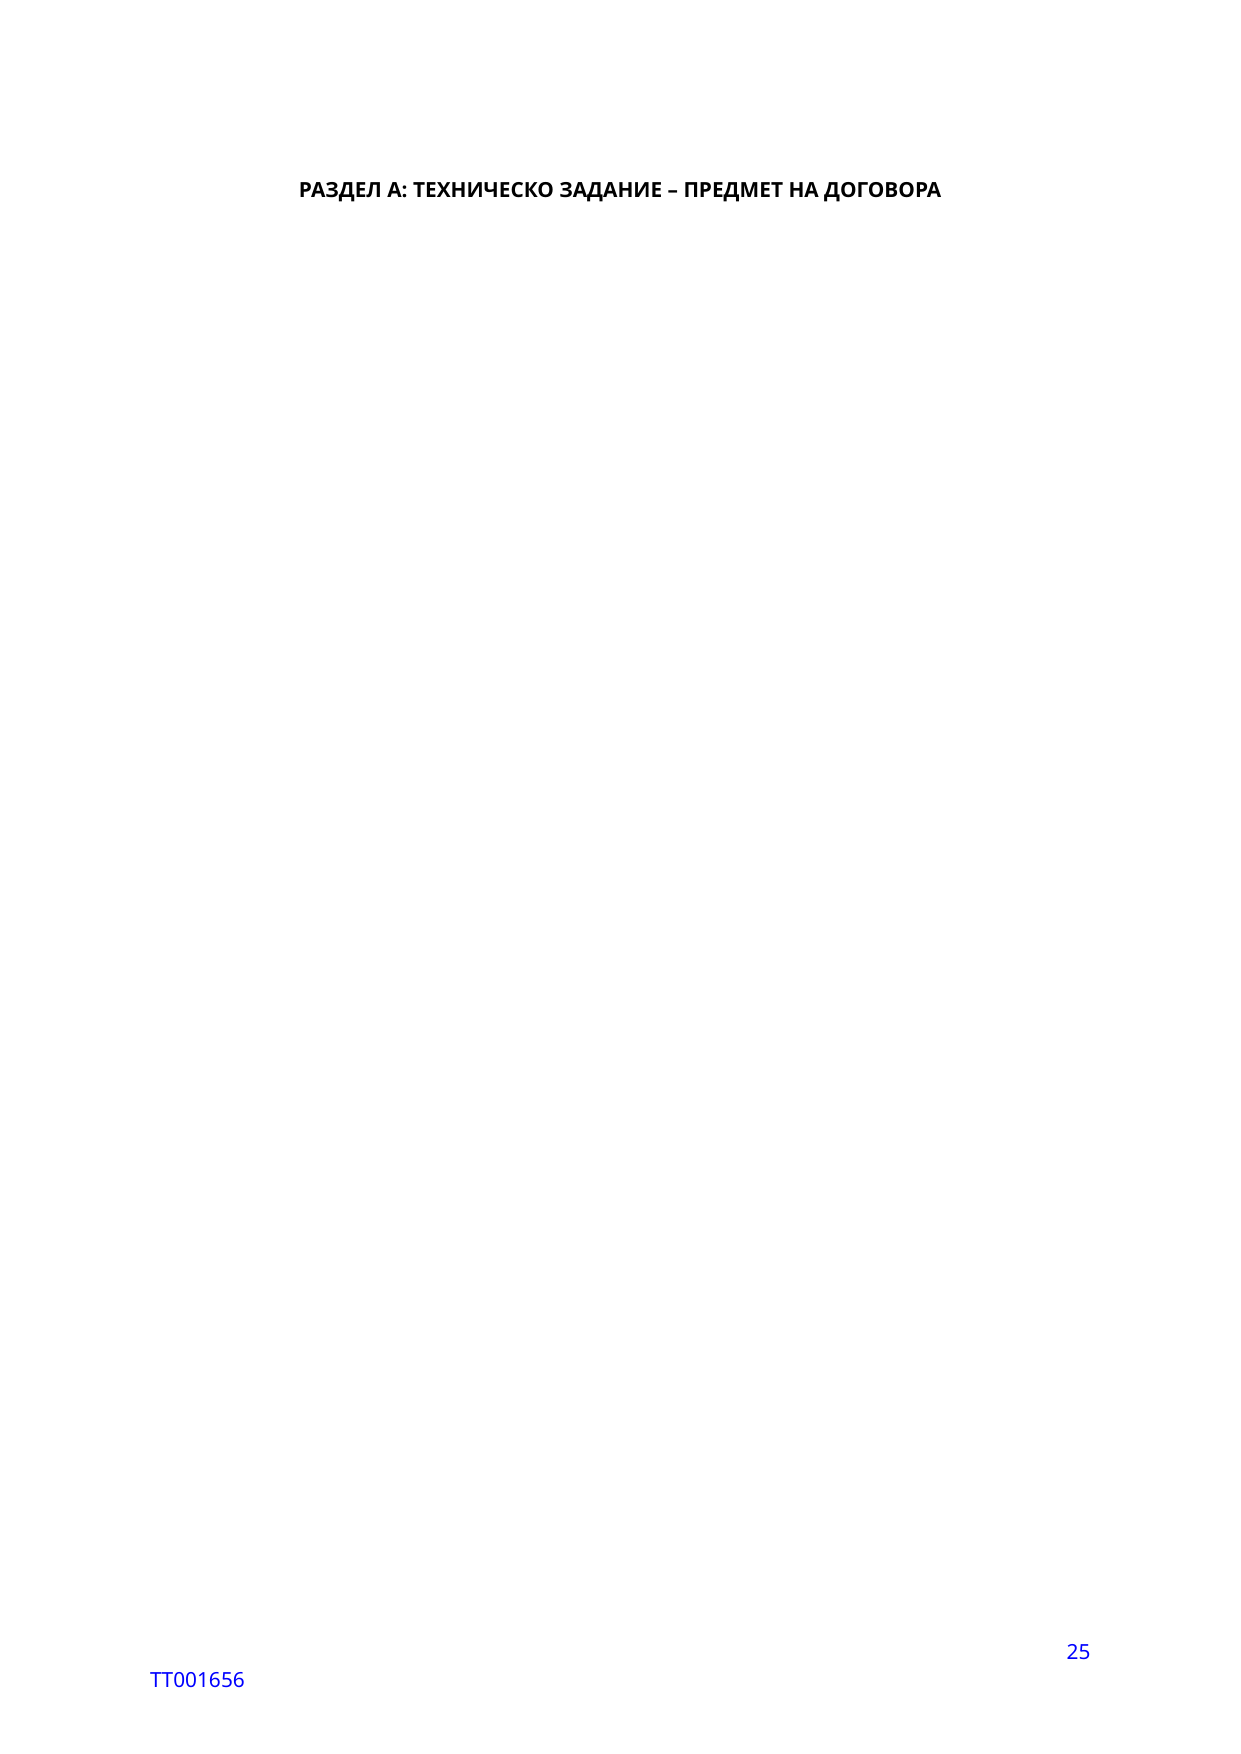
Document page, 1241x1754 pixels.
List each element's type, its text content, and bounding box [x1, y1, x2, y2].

text РАЗДЕЛ А: ТЕХНИЧЕСКО ЗАДАНИЕ – ПРЕДМЕТ НА ДОГОВОРА [150, 175, 1090, 203]
